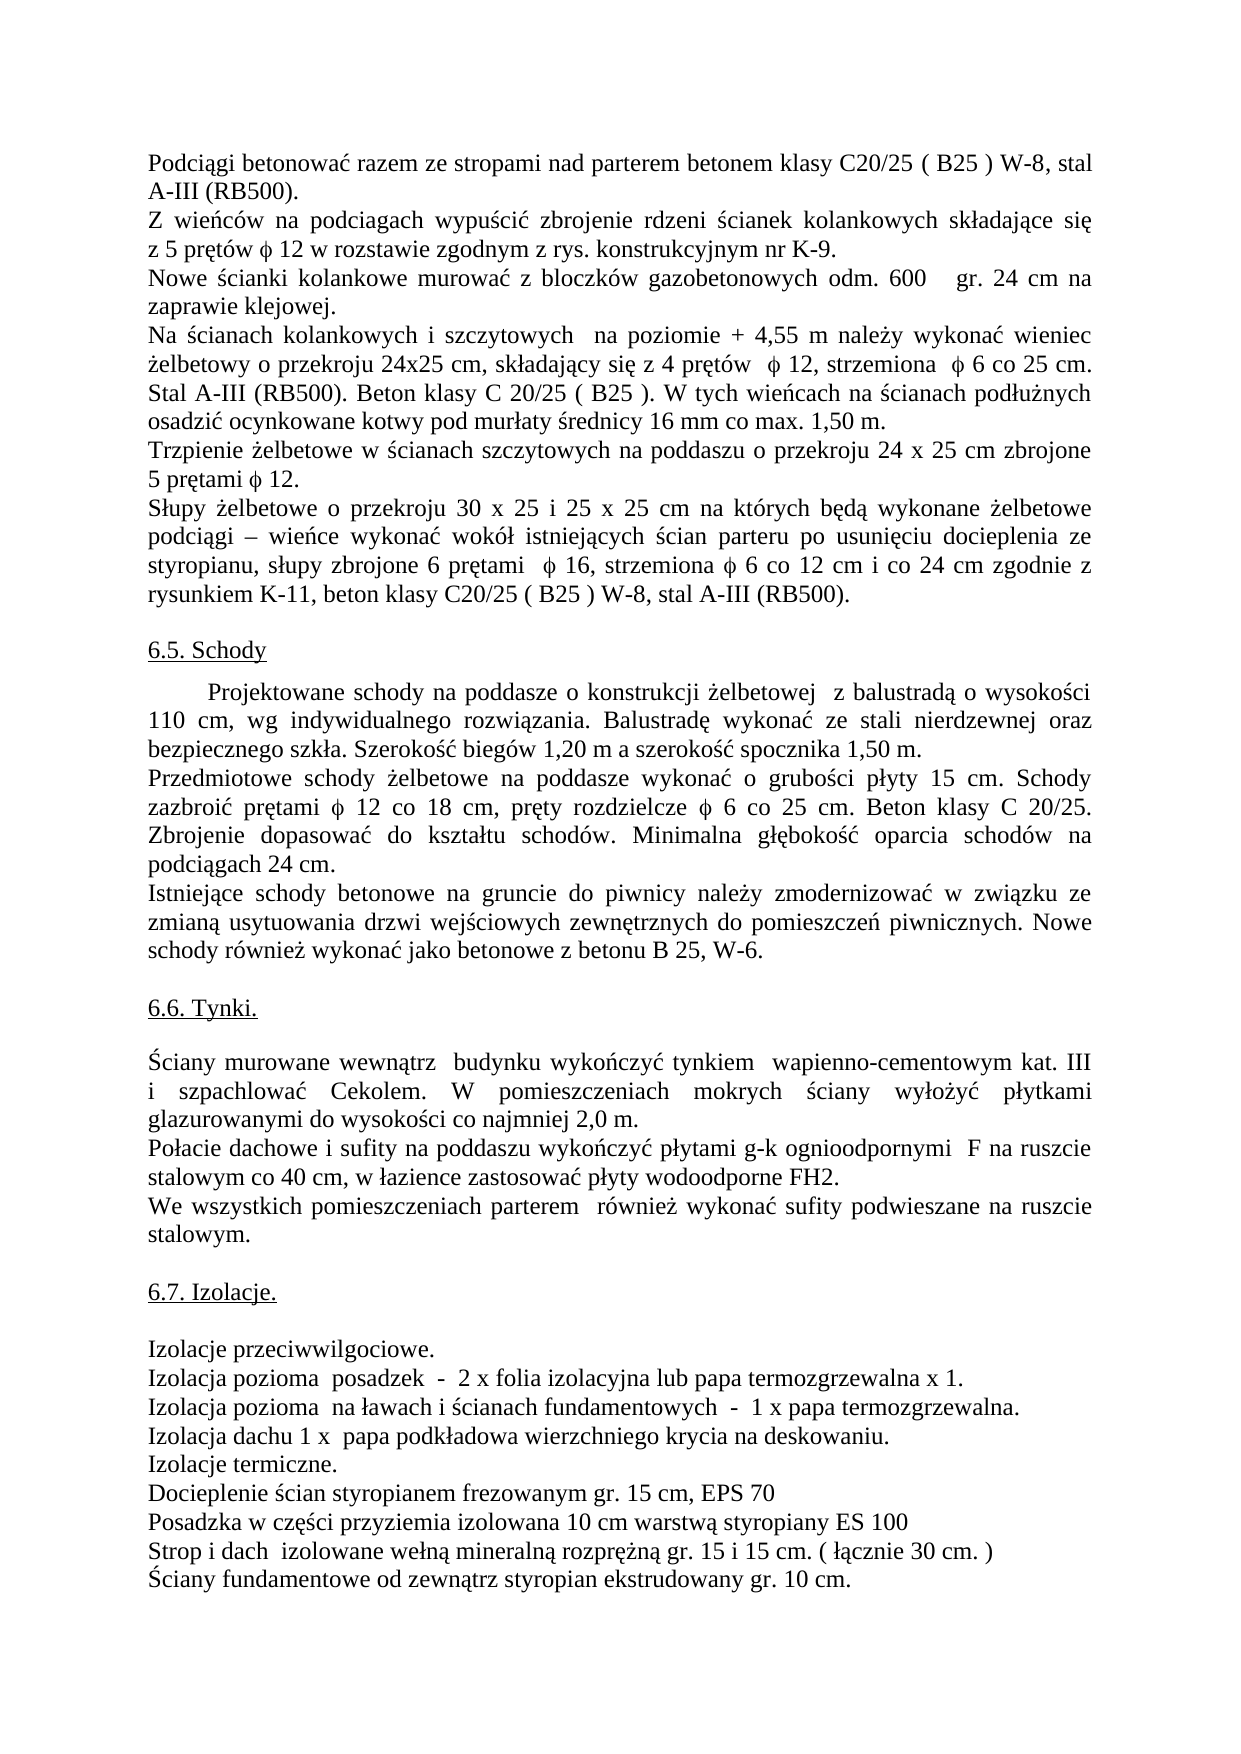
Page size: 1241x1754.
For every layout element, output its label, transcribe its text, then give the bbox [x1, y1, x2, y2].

text Połacie dachowe i sufity na poddaszu wykończyć płytami g-k ognioodpornymi F na ruszcie stalowym co 40 cm, w łazience zastosować płyty wodoodporne FH2. [148, 1133, 1093, 1191]
text Nowe ścianki kolankowe murować z bloczków gazobetonowych odm. 600 gr. 24 cm na zaprawie klejowej. [148, 263, 1093, 320]
text Posadzka w części przyziemia izolowana 10 cm warstwą styropiany ES 100 [148, 1507, 1093, 1536]
text Ściany murowane wewnątrz budynku wykończyć tynkiem wapienno-cementowym kat. III i szpachlować Cekolem. W pomieszczeniach mokrych ściany wyłożyć płytkami glazurowanymi do wysokości co najmniej 2,0 m. [148, 1047, 1093, 1133]
text 6.7. Izolacje. [148, 1277, 1093, 1306]
text Podciągi betonować razem ze stropami nad parterem betonem klasy C20/25 ( B25 ) W-8, stal A-III (RB500). [148, 148, 1093, 205]
text 6.6. Tynki. [148, 993, 1093, 1022]
text Izolacja pozioma na ławach i ścianach fundamentowych - 1 x papa termozgrzewalna. [148, 1392, 1093, 1421]
text Słupy żelbetowe o przekroju 30 x 25 i 25 x 25 cm na których będą wykonane żelbetowe podciągi – wieńce wykonać wokół istniejących ścian parteru po usunięciu docieplenia ze styropianu, słupy zbrojone 6 prętami 16, strzemiona 6 co 12 cm i co 24 cm zgodnie z rysunkiem K-11, beton klasy C20/25 ( B25 ) W-8, stal A-III (RB500). [148, 493, 1093, 608]
text Ściany fundamentowe od zewnątrz styropian ekstrudowany gr. 10 cm. [148, 1564, 1093, 1593]
text Przedmiotowe schody żelbetowe na poddasze wykonać o grubości płyty 15 cm. Schody zazbroić prętami 12 co 18 cm, pręty rozdzielcze 6 co 25 cm. Beton klasy C 20/25. Zbrojenie dopasować do kształtu schodów. Minimalna głębokość oparcia schodów na podciągach 24 cm. [148, 763, 1093, 878]
text 6.5. Schody [148, 636, 1093, 664]
text Izolacje termiczne. [148, 1449, 1093, 1478]
text Na ścianach kolankowych i szczytowych na poziomie + 4,55 m należy wykonać wieniec żelbetowy o przekroju 24x25 cm, składający się z 4 prętów 12, strzemiona 6 co 25 cm. Stal A-III (RB500). Beton klasy C 20/25 ( B25 ). W tych wieńcach na ścianach podłużnych osadzić ocynkowane kotwy pod murłaty średnicy 16 mm co max. 1,50 m. [148, 320, 1093, 435]
text Trzpienie żelbetowe w ścianach szczytowych na poddaszu o przekroju 24 x 25 cm zbrojone 5 prętami 12. [148, 435, 1093, 493]
text Z wieńców na podciagach wypuścić zbrojenie rdzeni ścianek kolankowych składające się z 5 prętów 12 w rozstawie zgodnym z rys. konstrukcyjnym nr K-9. [148, 205, 1093, 263]
text Docieplenie ścian styropianem frezowanym gr. 15 cm, EPS 70 [148, 1478, 1093, 1507]
text Izolacja dachu 1 x papa podkładowa wierzchniego krycia na deskowaniu. [148, 1421, 1093, 1449]
text Izolacje przeciwwilgociowe. [148, 1334, 1093, 1363]
text Strop i dach izolowane wełną mineralną rozprężną gr. 15 i 15 cm. ( łącznie 30 cm. ) [148, 1536, 1093, 1564]
text Izolacja pozioma posadzek - 2 x folia izolacyjna lub papa termozgrzewalna x 1. [148, 1363, 1093, 1392]
text We wszystkich pomieszczeniach parterem również wykonać sufity podwieszane na ruszcie stalowym. [148, 1191, 1093, 1248]
text Projektowane schody na poddasze o konstrukcji żelbetowej z balustradą o wysokości 110 cm, wg indywidualnego rozwiązania. Balustradę wykonać ze stali nierdzewnej oraz bezpiecznego szkła. Szerokość biegów 1,20 m a szerokość spocznika 1,50 m. [148, 677, 1093, 763]
text Istniejące schody betonowe na gruncie do piwnicy należy zmodernizować w związku ze zmianą usytuowania drzwi wejściowych zewnętrznych do pomieszczeń piwnicznych. Nowe schody również wykonać jako betonowe z betonu B 25, W-6. [148, 878, 1093, 964]
